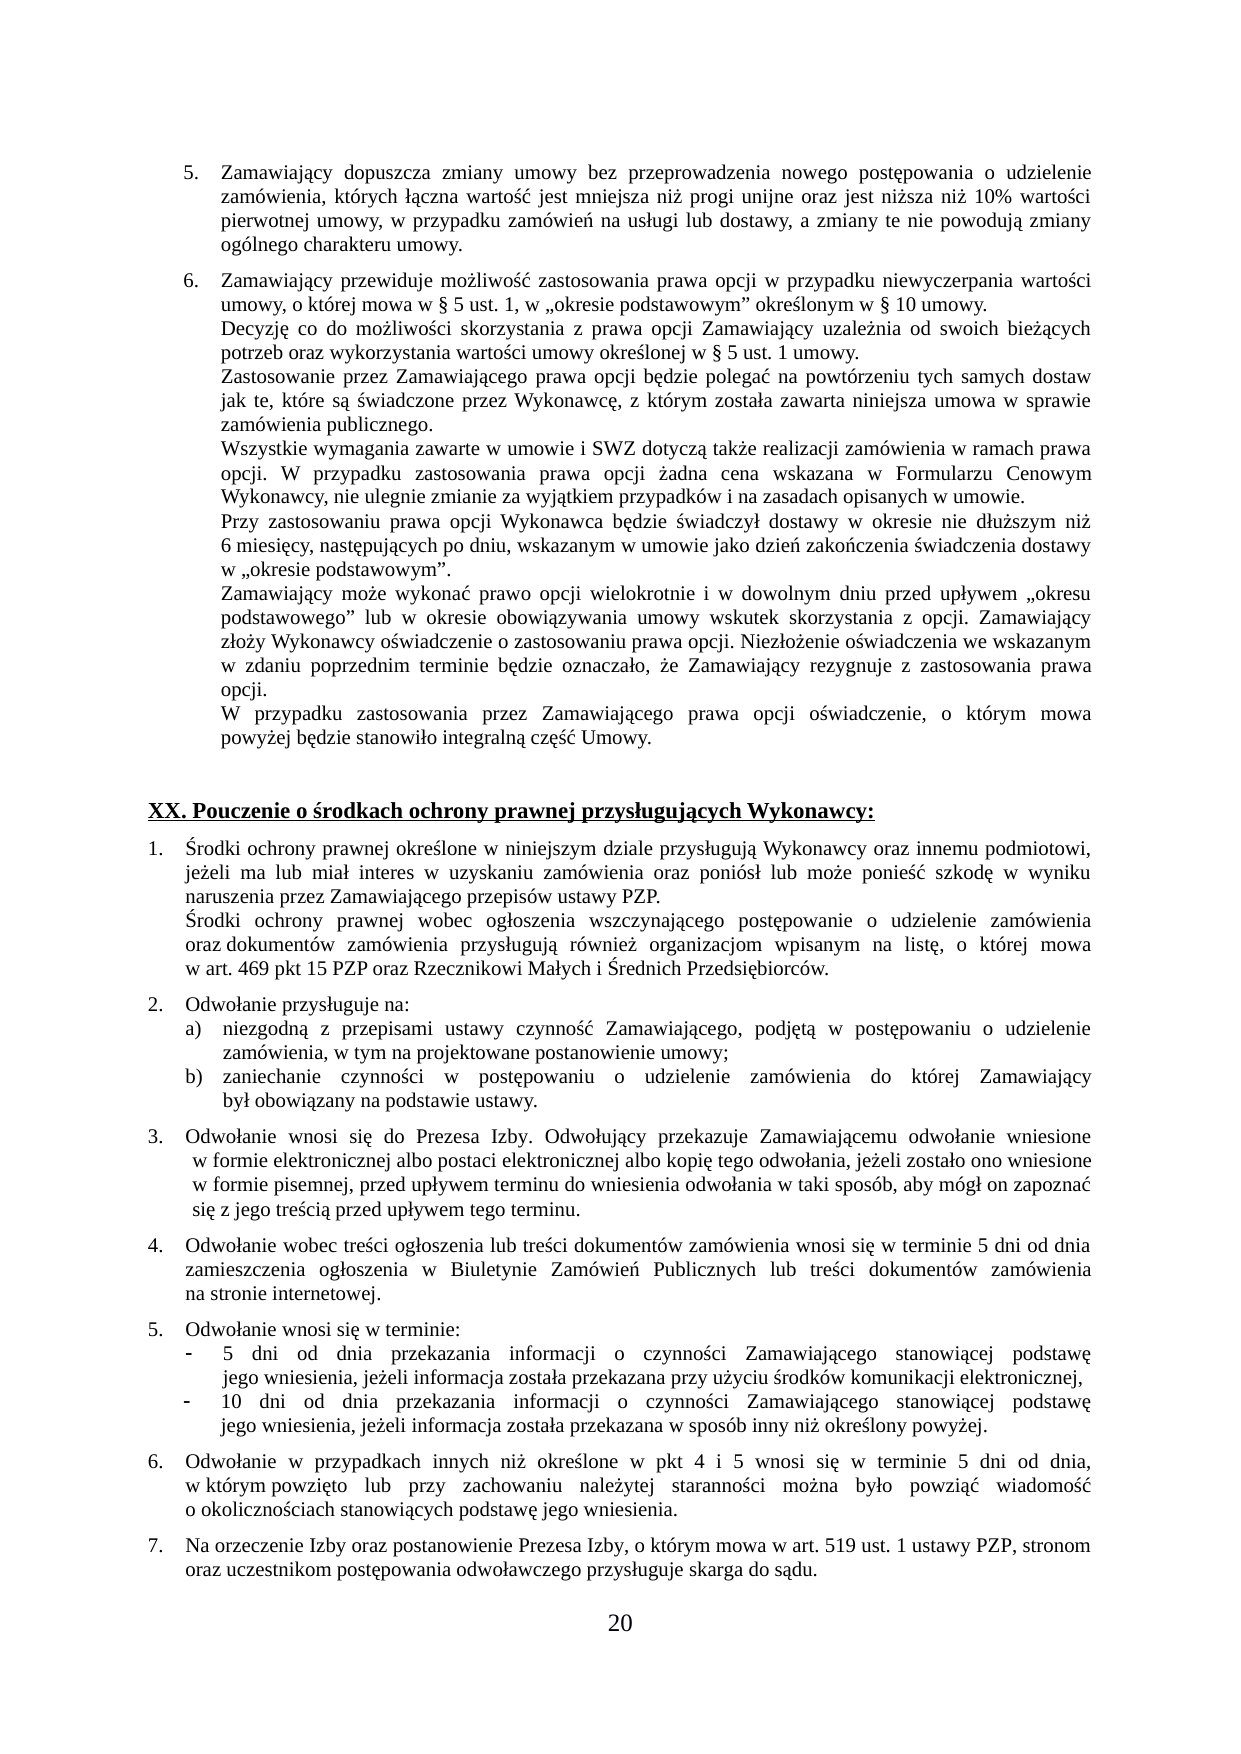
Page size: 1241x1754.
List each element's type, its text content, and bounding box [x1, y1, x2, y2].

text Zamawiający może wykonać prawo opcji wielokrotnie i w dowolnym dniu przed upływem „okresu podstawowego” lub w okresie obowiązywania umowy wskutek skorzystania z opcji. Zamawiający złoży Wykonawcy oświadczenie o zastosowaniu prawa opcji. Niezłożenie oświadczenia we wskazanym w zdaniu poprzednim terminie będzie oznaczało, że Zamawiający rezygnuje z zastosowania prawa opcji. [221, 581, 1092, 701]
text Przy zastosowaniu prawa opcji Wykonawca będzie świadczył dostawy w okresie nie dłuższym niż 6 miesięcy, następujących po dniu, wskazanym w umowie jako dzień zakończenia świadczenia dostawy w „okresie podstawowym”. [221, 508, 1092, 581]
list Zamawiający dopuszcza zmiany umowy bez przeprowadzenia nowego postępowania o udzielenie zamówienia, których łączna wartość jest mniejsza niż progi unijne oraz jest niższa niż 10% wartości pierwotnej umowy, w przypadku zamówień na usługi lub dostawy, a zmiany te nie powodują zmiany ogólnego charakteru umowy. [183, 160, 1092, 256]
text Decyzję co do możliwości skorzystania z prawa opcji Zamawiający uzależnia od swoich bieżących potrzeb oraz wykorzystania wartości umowy określonej w § 5 ust. 1 umowy. [221, 316, 1092, 364]
list Na orzeczenie Izby oraz postanowienie Prezesa Izby, o którym mowa w art. 519 ust. 1 ustawy PZP, stronom oraz uczestnikom postępowania odwoławczego przysługuje skarga do sądu. [148, 1533, 1092, 1581]
text Zastosowanie przez Zamawiającego prawa opcji będzie polegać na powtórzeniu tych samych dostaw jak te, które są świadczone przez Wykonawcę, z którym została zawarta niniejsza umowa w sprawie zamówienia publicznego. [221, 364, 1092, 436]
text Środki ochrony prawnej wobec ogłoszenia wszczynającego postępowanie o udzielenie zamówienia oraz dokumentów zamówienia przysługują również organizacjom wpisanym na listę, o której mowa w art. 469 pkt 15 PZP oraz Rzecznikowi Małych i Średnich Przedsiębiorców. [185, 908, 1092, 980]
text W przypadku zastosowania przez Zamawiającego prawa opcji oświadczenie, o którym mowa powyżej będzie stanowiło integralną część Umowy. [221, 701, 1092, 749]
list Odwołanie w przypadkach innych niż określone w pkt 4 i 5 wnosi się w terminie 5 dni od dnia, w którym powzięto lub przy zachowaniu należytej staranności można było powziąć wiadomość o okolicznościach stanowiących podstawę jego wniesienia. [148, 1449, 1092, 1521]
text Wszystkie wymagania zawarte w umowie i SWZ dotyczą także realizacji zamówienia w ramach prawa opcji. W przypadku zastosowania prawa opcji żadna cena wskazana w Formularzu Cenowym Wykonawcy, nie ulegnie zmianie za wyjątkiem przypadków i na zasadach opisanych w umowie. [221, 436, 1092, 508]
list Odwołanie wnosi się do Prezesa Izby. Odwołujący przekazuje Zamawiającemu odwołanie wniesione w formie elektronicznej albo postaci elektronicznej albo kopię tego odwołania, jeżeli zostało ono wniesione w formie pisemnej, przed upływem terminu do wniesienia odwołania w taki sposób, aby mógł on zapoznać się z jego treścią przed upływem tego terminu. [148, 1124, 1092, 1221]
list niezgodną z przepisami ustawy czynność Zamawiającego, podjętą w postępowaniu o udzielenie zamówienia, w tym na projektowane postanowienie umowy; [185, 1016, 1092, 1064]
list Odwołanie wnosi się w terminie: [148, 1317, 1092, 1341]
list Odwołanie wobec treści ogłoszenia lub treści dokumentów zamówienia wnosi się w terminie 5 dni od dnia zamieszczenia ogłoszenia w Biuletynie Zamówień Publicznych lub treści dokumentów zamówienia na stronie internetowej. [148, 1232, 1092, 1305]
list Środki ochrony prawnej określone w niniejszym dziale przysługują Wykonawcy oraz innemu podmiotowi, jeżeli ma lub miał interes w uzyskaniu zamówienia oraz poniósł lub może ponieść szkodę w wyniku naruszenia przez Zamawiającego przepisów ustawy PZP. [148, 836, 1092, 908]
list 10 dni od dnia przekazania informacji o czynności Zamawiającego stanowiącej podstawę jego wniesienia, jeżeli informacja została przekazana w sposób inny niż określony powyżej. [183, 1389, 1092, 1437]
list zaniechanie czynności w postępowaniu o udzielenie zamówienia do której Zamawiający był obowiązany na podstawie ustawy. [185, 1064, 1092, 1112]
list Zamawiający przewiduje możliwość zastosowania prawa opcji w przypadku niewyczerpania wartości umowy, o której mowa w § 5 ust. 1, w „okresie podstawowym” określonym w § 10 umowy. [183, 268, 1092, 316]
list 5 dni od dnia przekazania informacji o czynności Zamawiającego stanowiącej podstawę jego wniesienia, jeżeli informacja została przekazana przy użyciu środków komunikacji elektronicznej, [185, 1341, 1092, 1389]
list Odwołanie przysługuje na: [148, 992, 1092, 1016]
text XX. Pouczenie o środkach ochrony prawnej przysługujących Wykonawcy: [148, 797, 1092, 824]
